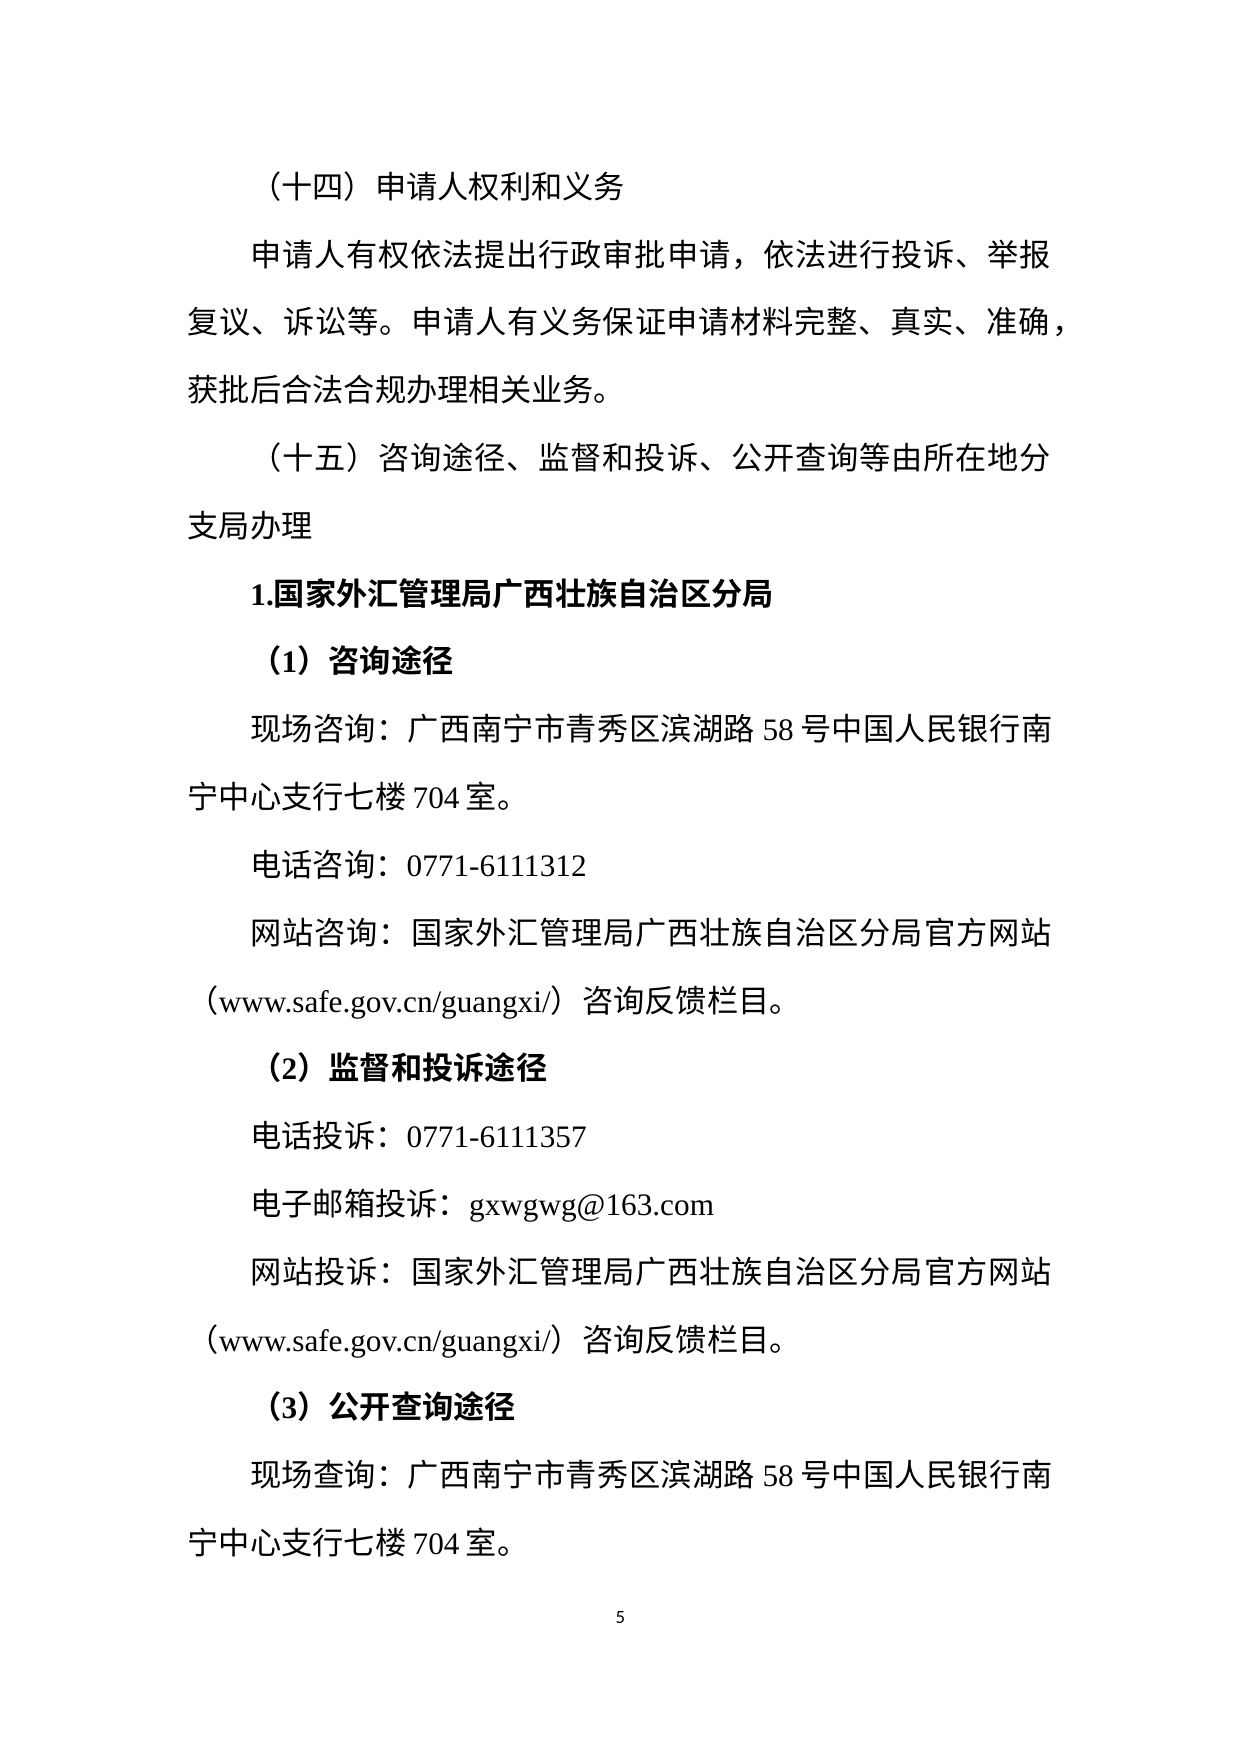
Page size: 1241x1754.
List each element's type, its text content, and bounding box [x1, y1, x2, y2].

text 电子邮箱投诉：gxwgwg@163.com [187, 1179, 1053, 1224]
text （1）咨询途径 [187, 637, 1053, 682]
text （3）公开查询途径 [187, 1383, 1053, 1428]
text （十五）咨询途径、监督和投诉、公开查询等由所在地分支局办理 [187, 433, 1053, 546]
text （2）监督和投诉途径 [187, 1043, 1053, 1089]
text 网站投诉：国家外汇管理局广西壮族自治区分局官方网站（www.safe.gov.cn/guangxi/）咨询反馈栏目。 [187, 1247, 1053, 1360]
text 申请人有权依法提出行政审批申请，依法进行投诉、举报、复议、诉讼等。申请人有义务保证申请材料完整、真实、准确，获批后合法合规办理相关业务。 [187, 230, 1053, 411]
text （十四）申请人权利和义务 [187, 162, 1053, 207]
text 现场查询：广西南宁市青秀区滨湖路58号中国人民银行南宁中心支行七楼704室。 [187, 1450, 1053, 1563]
text 电话投诉：0771-6111357 [187, 1111, 1053, 1157]
text 网站咨询：国家外汇管理局广西壮族自治区分局官方网站（www.safe.gov.cn/guangxi/）咨询反馈栏目。 [187, 908, 1053, 1021]
text 现场咨询：广西南宁市青秀区滨湖路58号中国人民银行南宁中心支行七楼704室。 [187, 704, 1053, 817]
text 1.国家外汇管理局广西壮族自治区分局 [187, 569, 1053, 614]
text 电话咨询：0771-6111312 [187, 840, 1053, 885]
